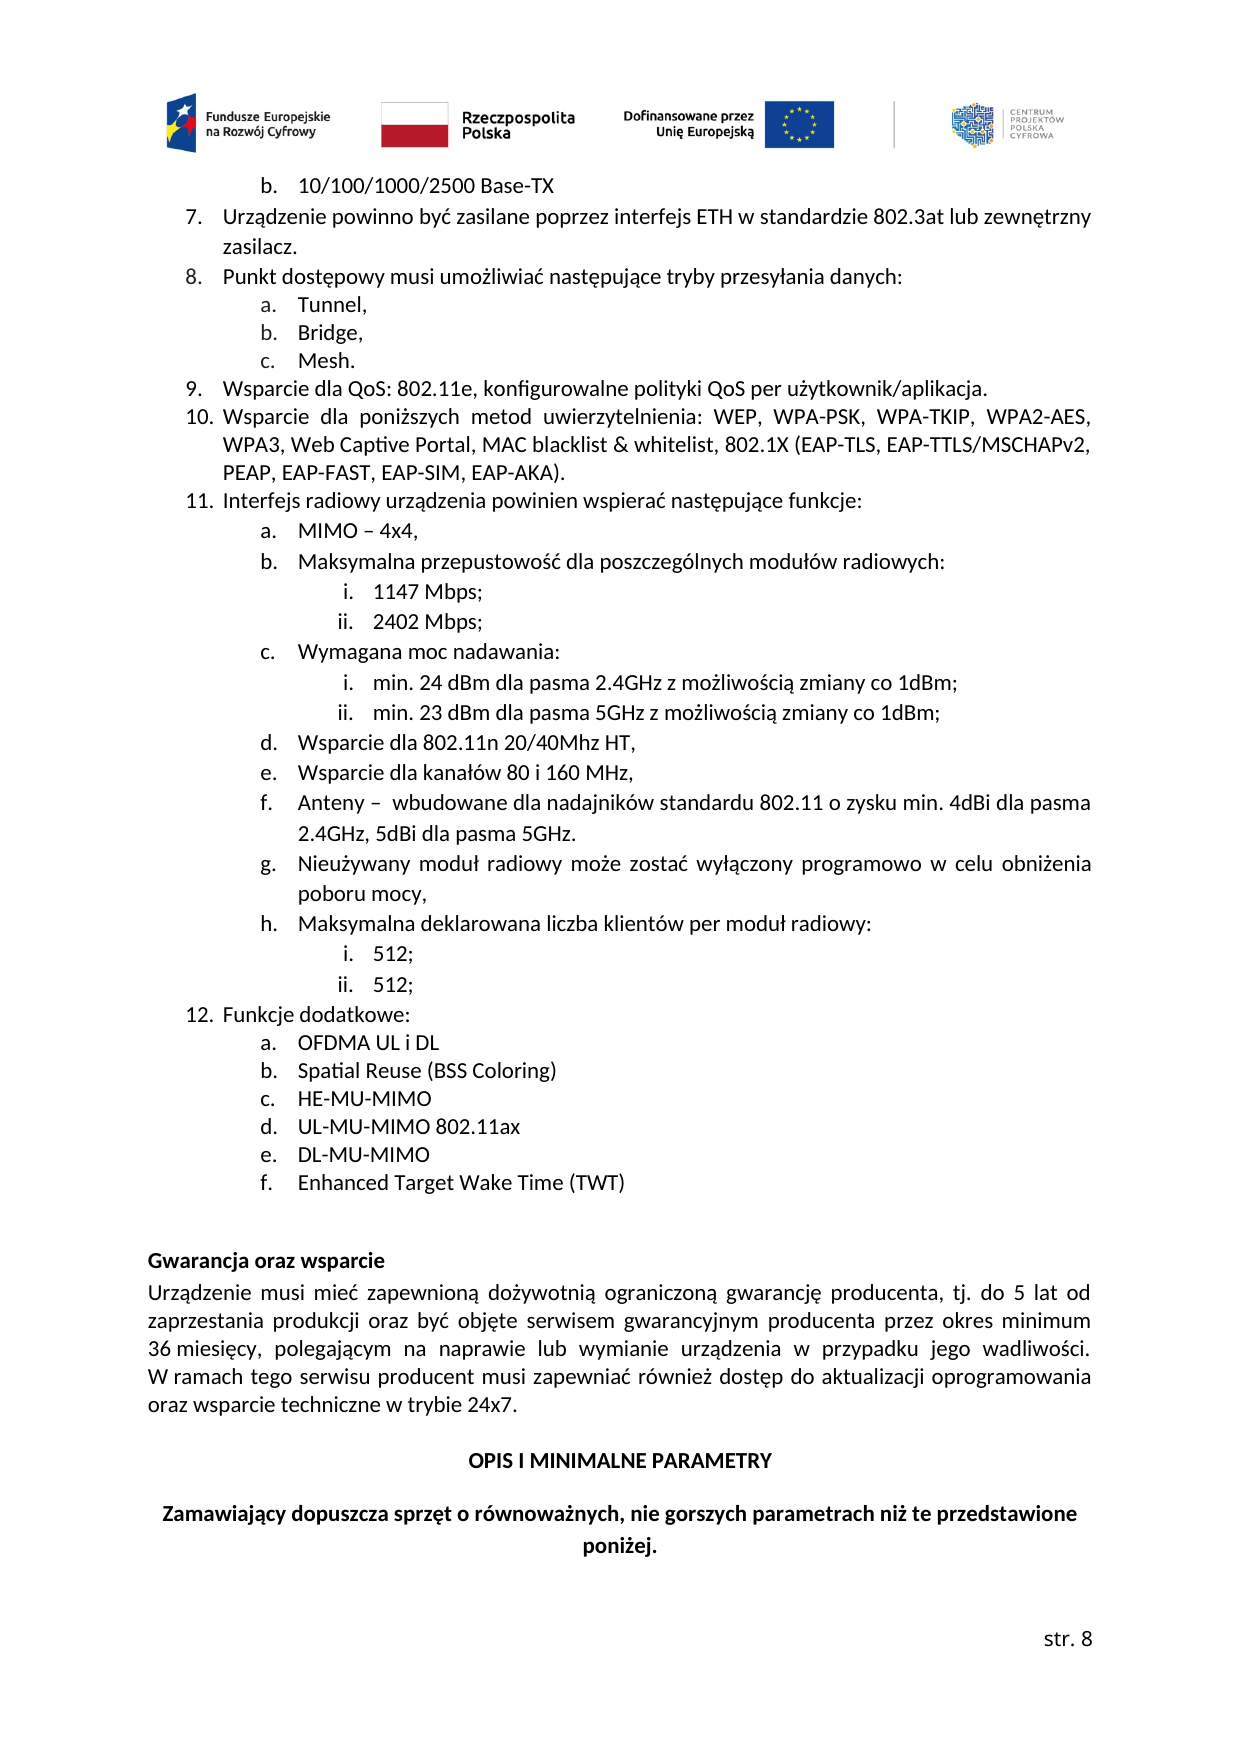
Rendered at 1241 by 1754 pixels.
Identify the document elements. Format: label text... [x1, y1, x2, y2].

list Wsparcie dla 802.11n 20/40Mhz HT, [260, 728, 1093, 756]
subtitle Gwarancja oraz wsparcie [148, 1246, 1093, 1274]
list 512; [354, 939, 1093, 968]
list 2402 Mbps; [354, 607, 1093, 635]
list 512; [354, 970, 1093, 998]
list Maksymalna przepustowość dla poszczególnych modułów radiowych: [260, 547, 1093, 575]
list Maksymalna deklarowana liczba klientów per moduł radiowy: [260, 909, 1093, 937]
list Punkt dostępowy musi umożliwiać następujące tryby przesyłania danych: [185, 262, 1093, 290]
list Bridge, [260, 318, 1093, 346]
list MIMO – 4x4, [260, 517, 1093, 545]
list Enhanced Target Wake Time (TWT) [260, 1168, 1093, 1196]
list Funkcje dodatkowe: [185, 1000, 1093, 1028]
text Zamawiający dopuszcza sprzęt o równoważnych, nie gorszych parametrach niż te przedstawione poniżej. [148, 1499, 1093, 1560]
list Mesh. [260, 346, 1093, 374]
list Wsparcie dla kanałów 80 i 160 MHz, [260, 758, 1093, 786]
list Urządzenie powinno być zasilane poprzez interfejs ETH w standardzie 802.3at lub zewnętrzny zasilacz. [185, 202, 1093, 260]
text Urządzenie musi mieć zapewnioną dożywotnią ograniczoną gwarancję producenta, tj. do 5 lat od zaprzestania produkcji oraz być objęte serwisem gwarancyjnym producenta przez okres minimum 36 miesięcy, polegającym na naprawie lub wymianie urządzenia w przypadku jego wadliwości. W ramach tego serwisu producent musi zapewniać również dostęp do aktualizacji oprogramowania oraz wsparcie techniczne w trybie 24x7. [148, 1278, 1093, 1418]
list min. 23 dBm dla pasma 5GHz z możliwością zmiany co 1dBm; [354, 698, 1093, 726]
list OFDMA UL i DL [260, 1028, 1093, 1056]
list UL-MU-MIMO 802.11ax [260, 1112, 1093, 1140]
list Wsparcie dla QoS: 802.11e, konfigurowalne polityki QoS per użytkownik/aplikacja. [185, 374, 1093, 402]
list Interfejs radiowy urządzenia powinien wspierać następujące funkcje: [185, 486, 1093, 514]
list Nieużywany moduł radiowy może zostać wyłączony programowo w celu obniżenia poboru mocy, [260, 849, 1093, 907]
list 10/100/1000/2500 Base-TX [260, 172, 1093, 200]
list HE-MU-MIMO [260, 1084, 1093, 1112]
list Spatial Reuse (BSS Coloring) [260, 1056, 1093, 1084]
picture [147, 73, 1093, 172]
list DL-MU-MIMO [260, 1140, 1093, 1168]
list Wymagana moc nadawania: [260, 637, 1093, 666]
list 1147 Mbps; [354, 577, 1093, 605]
list Wsparcie dla poniższych metod uwierzytelnienia: WEP, WPA-PSK, WPA-TKIP, WPA2-AES, WPA3, Web Captive Portal, MAC blacklist & whitelist, 802.1X (EAP-TLS, EAP-TTLS/MSCHAPv2, PEAP, EAP-FAST, EAP-SIM, EAP-AKA). [185, 402, 1093, 486]
list min. 24 dBm dla pasma 2.4GHz z możliwością zmiany co 1dBm; [354, 668, 1093, 696]
list Anteny – wbudowane dla nadajników standardu 802.11 o zysku min. 4dBi dla pasma 2.4GHz, 5dBi dla pasma 5GHz. [260, 788, 1093, 847]
text OPIS I MINIMALNE PARAMETRY [148, 1446, 1093, 1474]
list Tunnel, [260, 290, 1093, 318]
